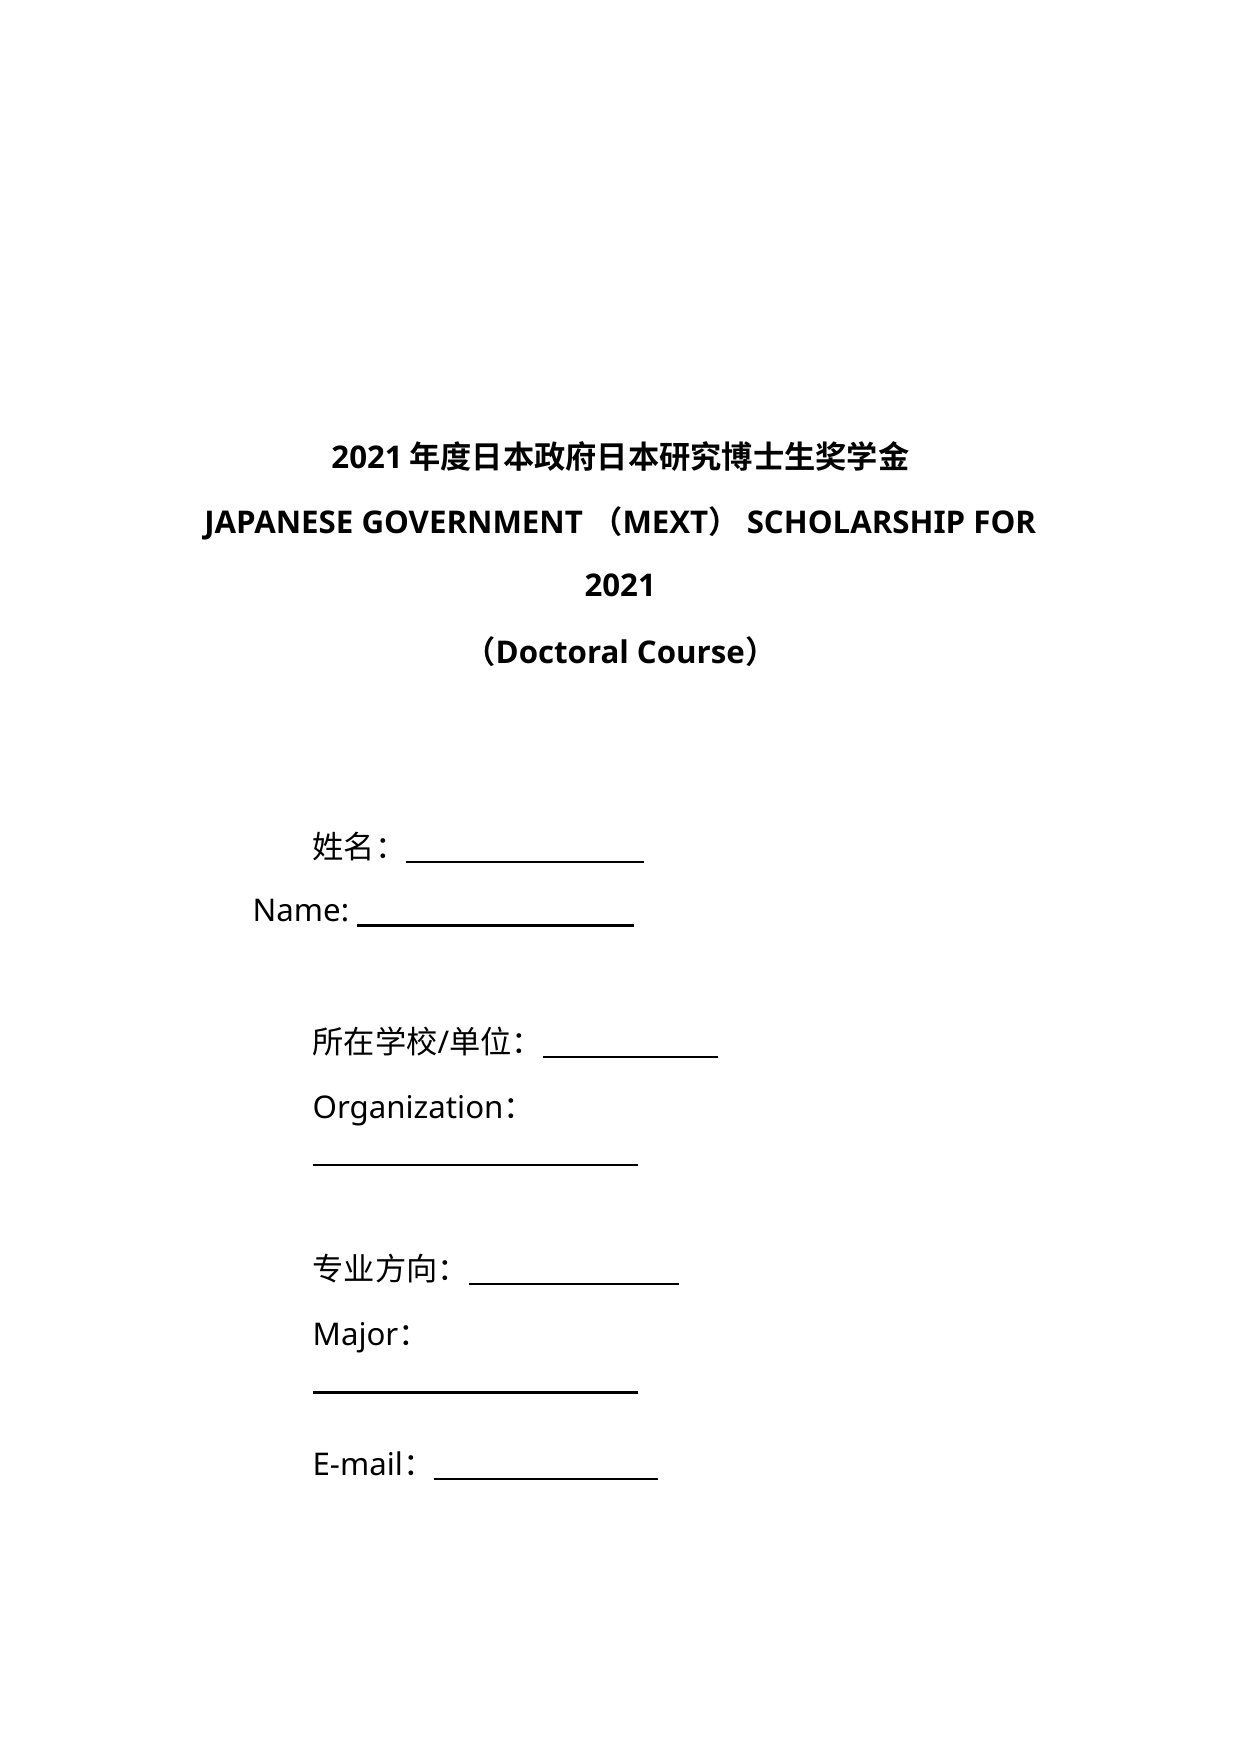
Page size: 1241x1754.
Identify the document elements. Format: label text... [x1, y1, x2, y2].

text Major： [187, 1299, 1053, 1364]
text Organization： [187, 1072, 1053, 1137]
text 专业方向： [187, 1234, 1053, 1299]
text JAPANESE GOVERNMENT （MEXT） SCHOLARSHIP FOR 2021 [187, 487, 1053, 617]
text E-mail： [187, 1429, 1053, 1494]
text （Doctoral Course） [187, 617, 1053, 682]
text 所在学校/单位： [187, 1007, 1053, 1072]
text Name: [187, 877, 1053, 942]
text 2021年度日本政府日本研究博士生奖学金 [187, 422, 1053, 487]
text 姓名： [187, 812, 1053, 877]
